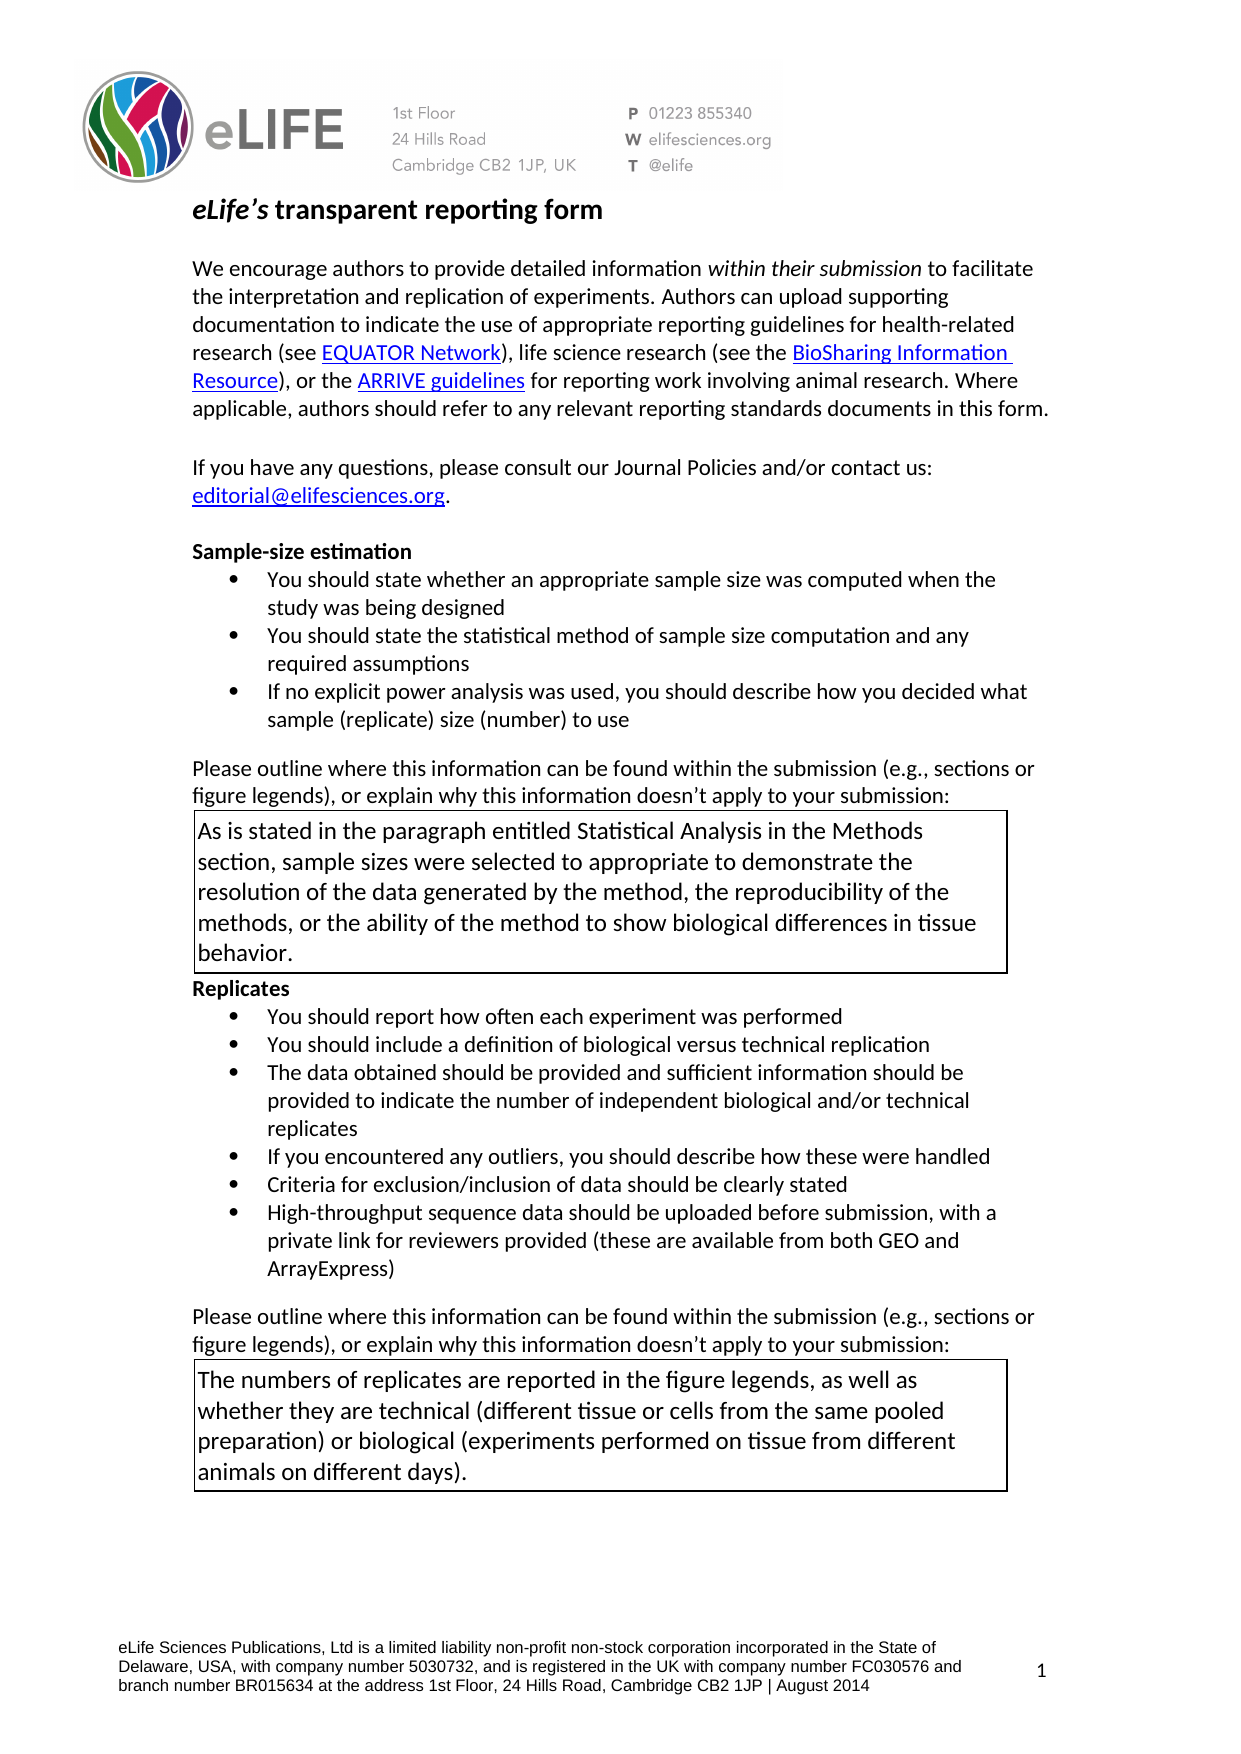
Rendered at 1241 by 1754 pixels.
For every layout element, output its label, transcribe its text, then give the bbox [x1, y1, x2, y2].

list High-throughput sequence data should be uploaded before submission, with a private link for reviewers provided (these are available from both GEO and ArrayExpress) [229, 1198, 1053, 1282]
text Sample-size estimation [192, 537, 1053, 565]
text eLife’s transparent reporting form [192, 191, 1053, 226]
list The data obtained should be provided and sufficient information should be provided to indicate the number of independent biological and/or technical replicates [229, 1058, 1053, 1142]
text We encourage authors to provide detailed information within their submission to facilitate the interpretation and replication of experiments. Authors can upload supporting documentation to indicate the use of appropriate reporting guidelines for health-related research (see EQUATOR Network), life science research (see the BioSharing Information Resource), or the ARRIVE guidelines for reporting work involving animal research. Where applicable, authors should refer to any relevant reporting standards documents in this form. [192, 254, 1053, 423]
list Criteria for exclusion/inclusion of data should be clearly stated [229, 1170, 1053, 1198]
list If you encountered any outliers, you should describe how these were handled [229, 1142, 1053, 1170]
text As is stated in the paragraph entitled Statistical Analysis in the Methods section, sample sizes were selected to appropriate to demonstrate the resolution of the data generated by the method, the reproducibility of the methods, or the ability of the method to show biological differences in tissue behavior. [195, 813, 1006, 970]
text Replicates [192, 838, 1053, 1002]
text If you have any questions, please consult our Journal Policies and/or contact us: editorial@elifesciences.org. [192, 453, 1053, 509]
list You should state the statistical method of sample size computation and any required assumptions [229, 621, 1053, 677]
text The numbers of replicates are reported in the figure legends, as well as whether they are technical (different tissue or cells from the same pooled preparation) or biological (experiments performed on tissue from different animals on different days). [195, 1362, 1006, 1488]
list If no explicit power analysis was used, you should describe how you decided what sample (replicate) size (number) to use [229, 677, 1053, 733]
list You should report how often each experiment was performed [229, 1002, 1053, 1030]
picture [73, 59, 784, 191]
list You should state whether an appropriate sample size was computed when the study was being designed [229, 565, 1053, 621]
list You should include a definition of biological versus technical replication [229, 1030, 1053, 1058]
